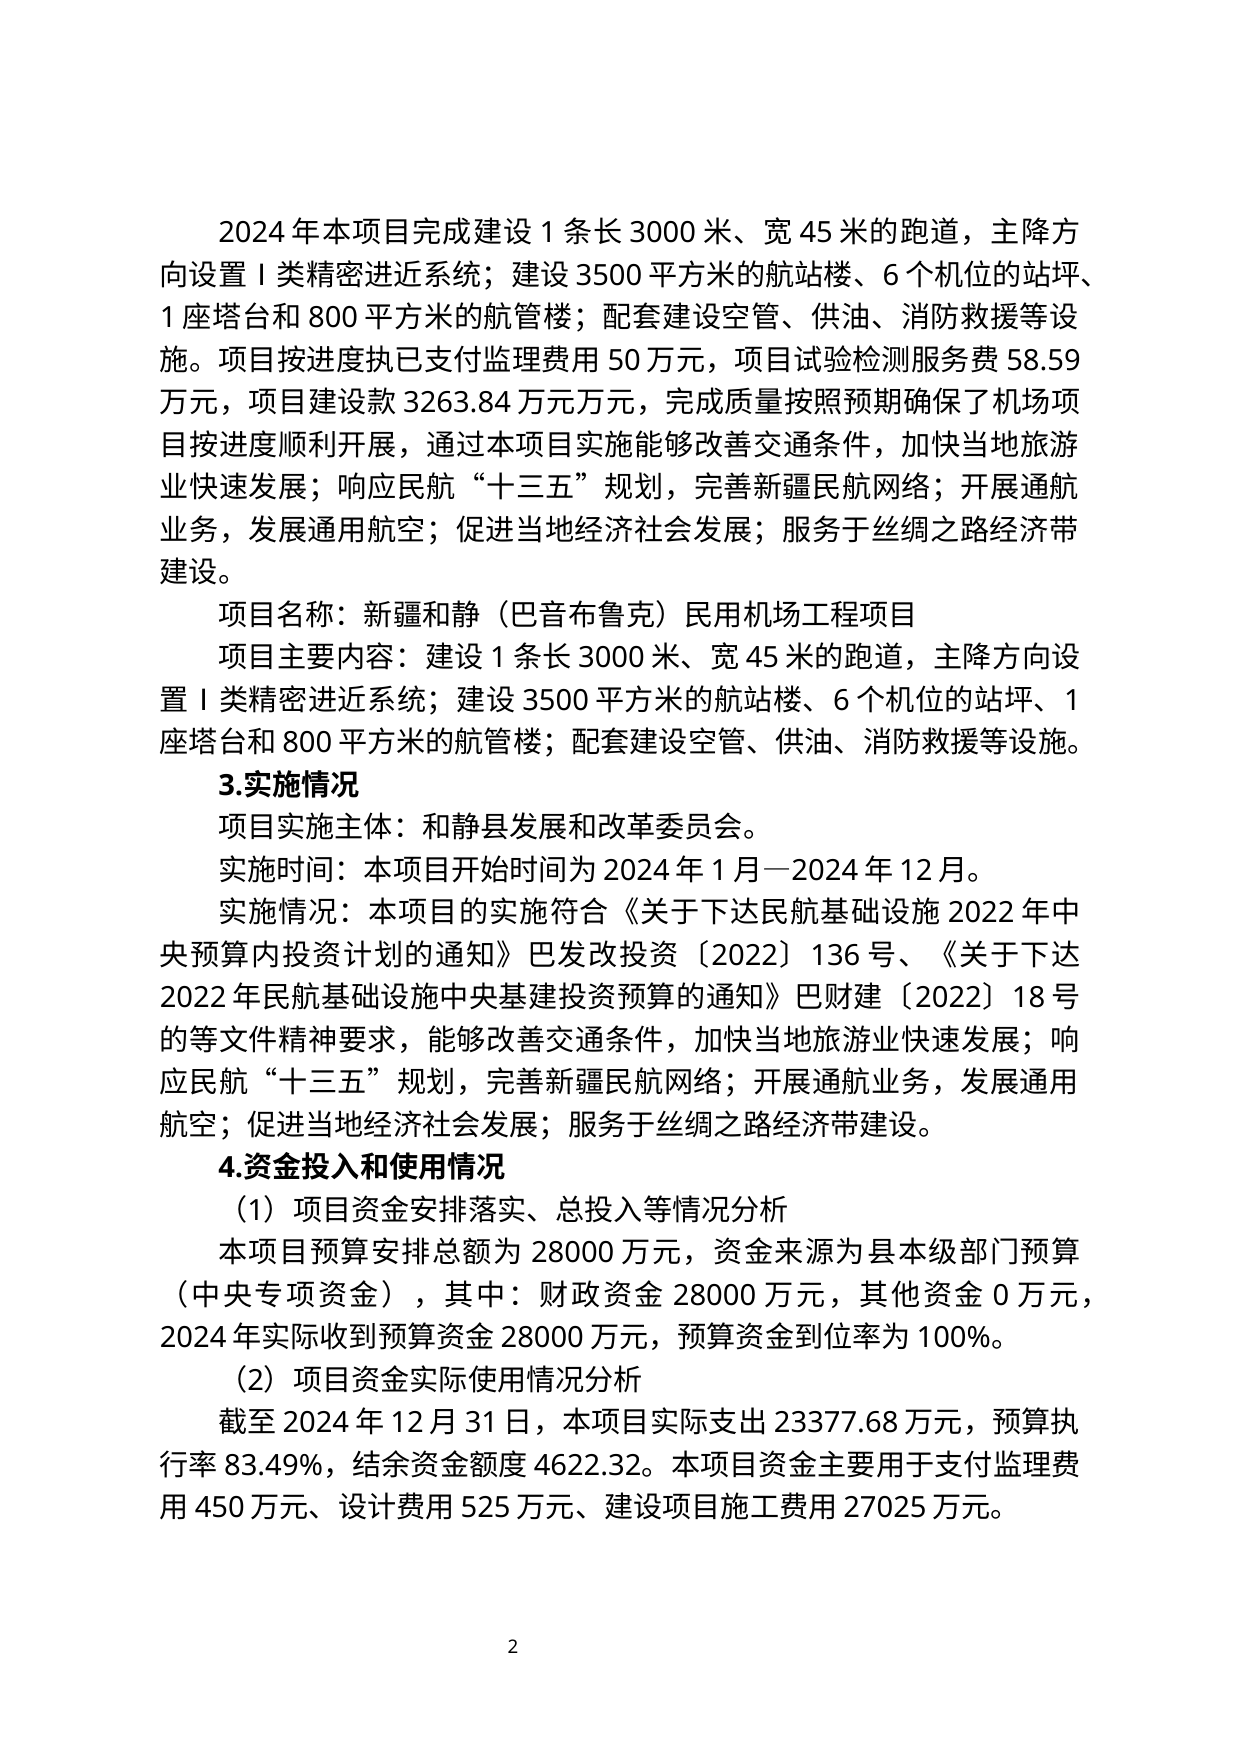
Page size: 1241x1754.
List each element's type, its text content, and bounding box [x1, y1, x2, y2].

text 实施时间：本项目开始时间为2024年1月—2024年12月。 [159, 846, 1081, 889]
text 项目实施主体：和静县发展和改革委员会。 [159, 804, 1081, 846]
text 项目名称：新疆和静（巴音布鲁克）民用机场工程项目 [159, 591, 1081, 634]
subtitle 4.资金投入和使用情况 [159, 1144, 1081, 1186]
text 实施情况：本项目的实施符合《关于下达民航基础设施2022年中央预算内投资计划的通知》巴发改投资〔2022〕136号、《关于下达2022年民航基础设施中央基建投资预算的通知》巴财建〔2022〕18号的等文件精神要求，能够改善交通条件，加快当地旅游业快速发展；响应民航“十三五”规划，完善新疆民航网络；开展通航业务，发展通用航空；促进当地经济社会发展；服务于丝绸之路经济带建设。 [159, 889, 1081, 1144]
text 本项目预算安排总额为28000万元，资金来源为县本级部门预算（中央专项资金），其中：财政资金28000万元，其他资金0万元，2024年实际收到预算资金28000万元，预算资金到位率为100%。 [159, 1229, 1081, 1356]
subtitle 3.实施情况 [159, 761, 1081, 804]
text 项目主要内容：建设1条长3000米、宽45米的跑道，主降方向设置Ⅰ类精密进近系统；建设3500平方米的航站楼、6个机位的站坪、1座塔台和800平方米的航管楼；配套建设空管、供油、消防救援等设施。 [159, 634, 1081, 761]
text （2）项目资金实际使用情况分析 [159, 1356, 1081, 1399]
text （1）项目资金安排落实、总投入等情况分析 [159, 1186, 1081, 1229]
subtitle 2024年本项目完成建设1条长3000米、宽45米的跑道，主降方向设置Ⅰ类精密进近系统；建设3500平方米的航站楼、6个机位的站坪、1座塔台和800平方米的航管楼；配套建设空管、供油、消防救援等设施。项目按进度执已支付监理费用50万元，项目试验检测服务费58.59万元，项目建设款3263.84万元万元，完成质量按照预期确保了机场项目按进度顺利开展，通过本项目实施能够改善交通条件，加快当地旅游业快速发展；响应民航“十三五”规划，完善新疆民航网络；开展通航业务，发展通用航空；促进当地经济社会发展；服务于丝绸之路经济带建设。 [159, 209, 1081, 591]
text 截至2024年12月31日，本项目实际支出23377.68万元，预算执行率83.49%，结余资金额度4622.32。本项目资金主要用于支付监理费用450万元、设计费用525万元、建设项目施工费用27025万元。 [159, 1399, 1081, 1526]
